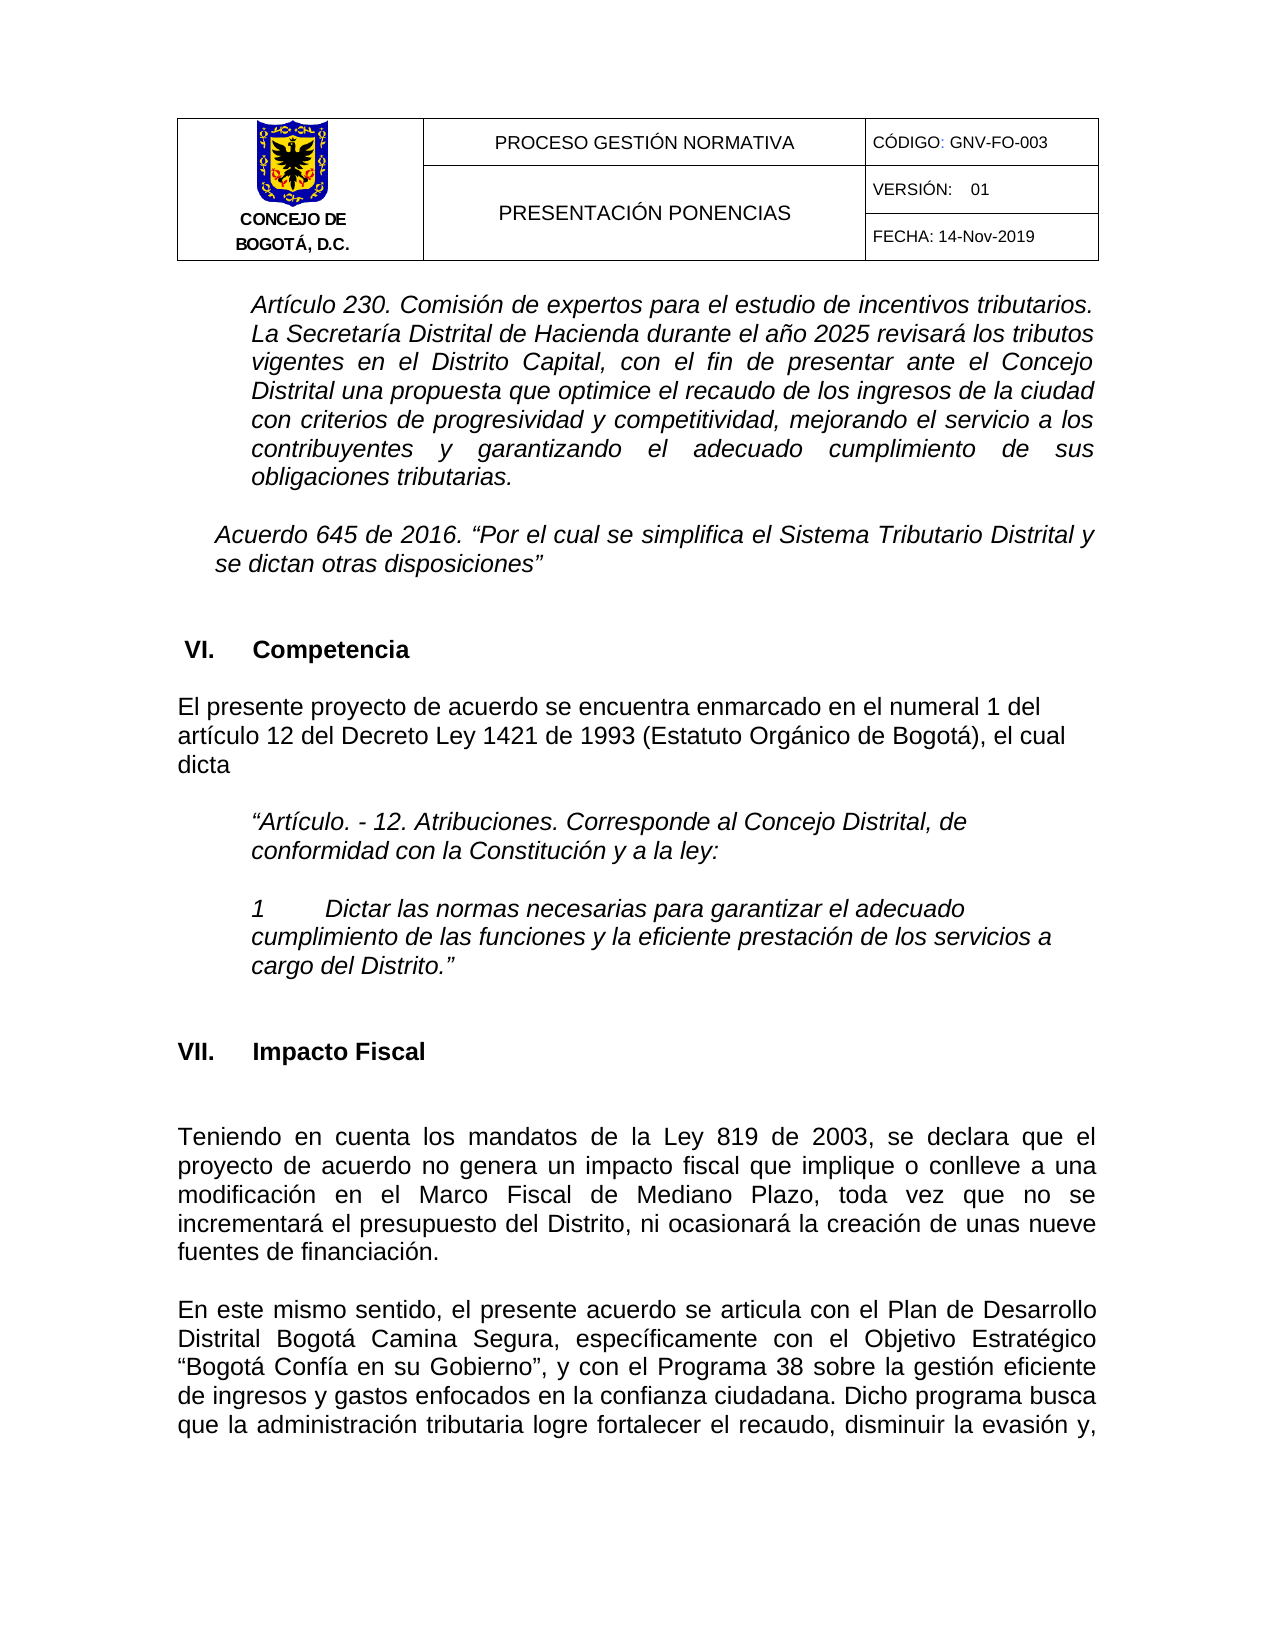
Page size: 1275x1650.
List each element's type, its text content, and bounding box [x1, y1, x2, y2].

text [177, 1295, 1098, 1439]
text Teniendo en cuenta los mandatos de la Ley 819 de 2003, se declara que el proyecto de acuerdo no genera un impacto fiscal que implique o conlleve a una modificación en el Marco Fiscal de Mediano Plazo, toda vez que no se incrementará el presupuesto del Distrito, ni ocasionará la creación de unas nueve fuentes de financiación. [177, 1122, 1098, 1266]
text 1 Dictar las normas necesarias para garantizar el adecuado cumplimiento de las funciones y la eficiente prestación de los servicios a cargo del Distrito.” [251, 893, 1098, 980]
text Artículo 230. Comisión de expertos para el estudio de incentivos tributarios. La Secretaría Distrital de Hacienda durante el año 2025 revisará los tributos vigentes en el Distrito Capital, con el fin de presentar ante el Concejo Distrital una propuesta que optimice el recaudo de los ingresos de la ciudad con criterios de progresividad y competitividad, mejorando el servicio a los contribuyentes y garantizando el adecuado cumplimiento de sus obligaciones tributarias. [251, 290, 1098, 491]
list Competencia [215, 635, 1098, 663]
text Acuerdo 645 de 2016. “Por el cual se simplifica el Sistema Tributario Distrital y se dictan otras disposiciones” [215, 520, 1098, 577]
text El presente proyecto de acuerdo se encuentra enmarcado en el numeral 1 del artículo 12 del Decreto Ley 1421 de 1993 (Estatuto Orgánico de Bogotá), el cual dicta [177, 692, 1098, 778]
list Impacto Fiscal [215, 1037, 1098, 1066]
text “Artículo. - 12. Atribuciones. Corresponde al Concejo Distrital, de conformidad con la Constitución y a la ley: [251, 807, 1098, 865]
